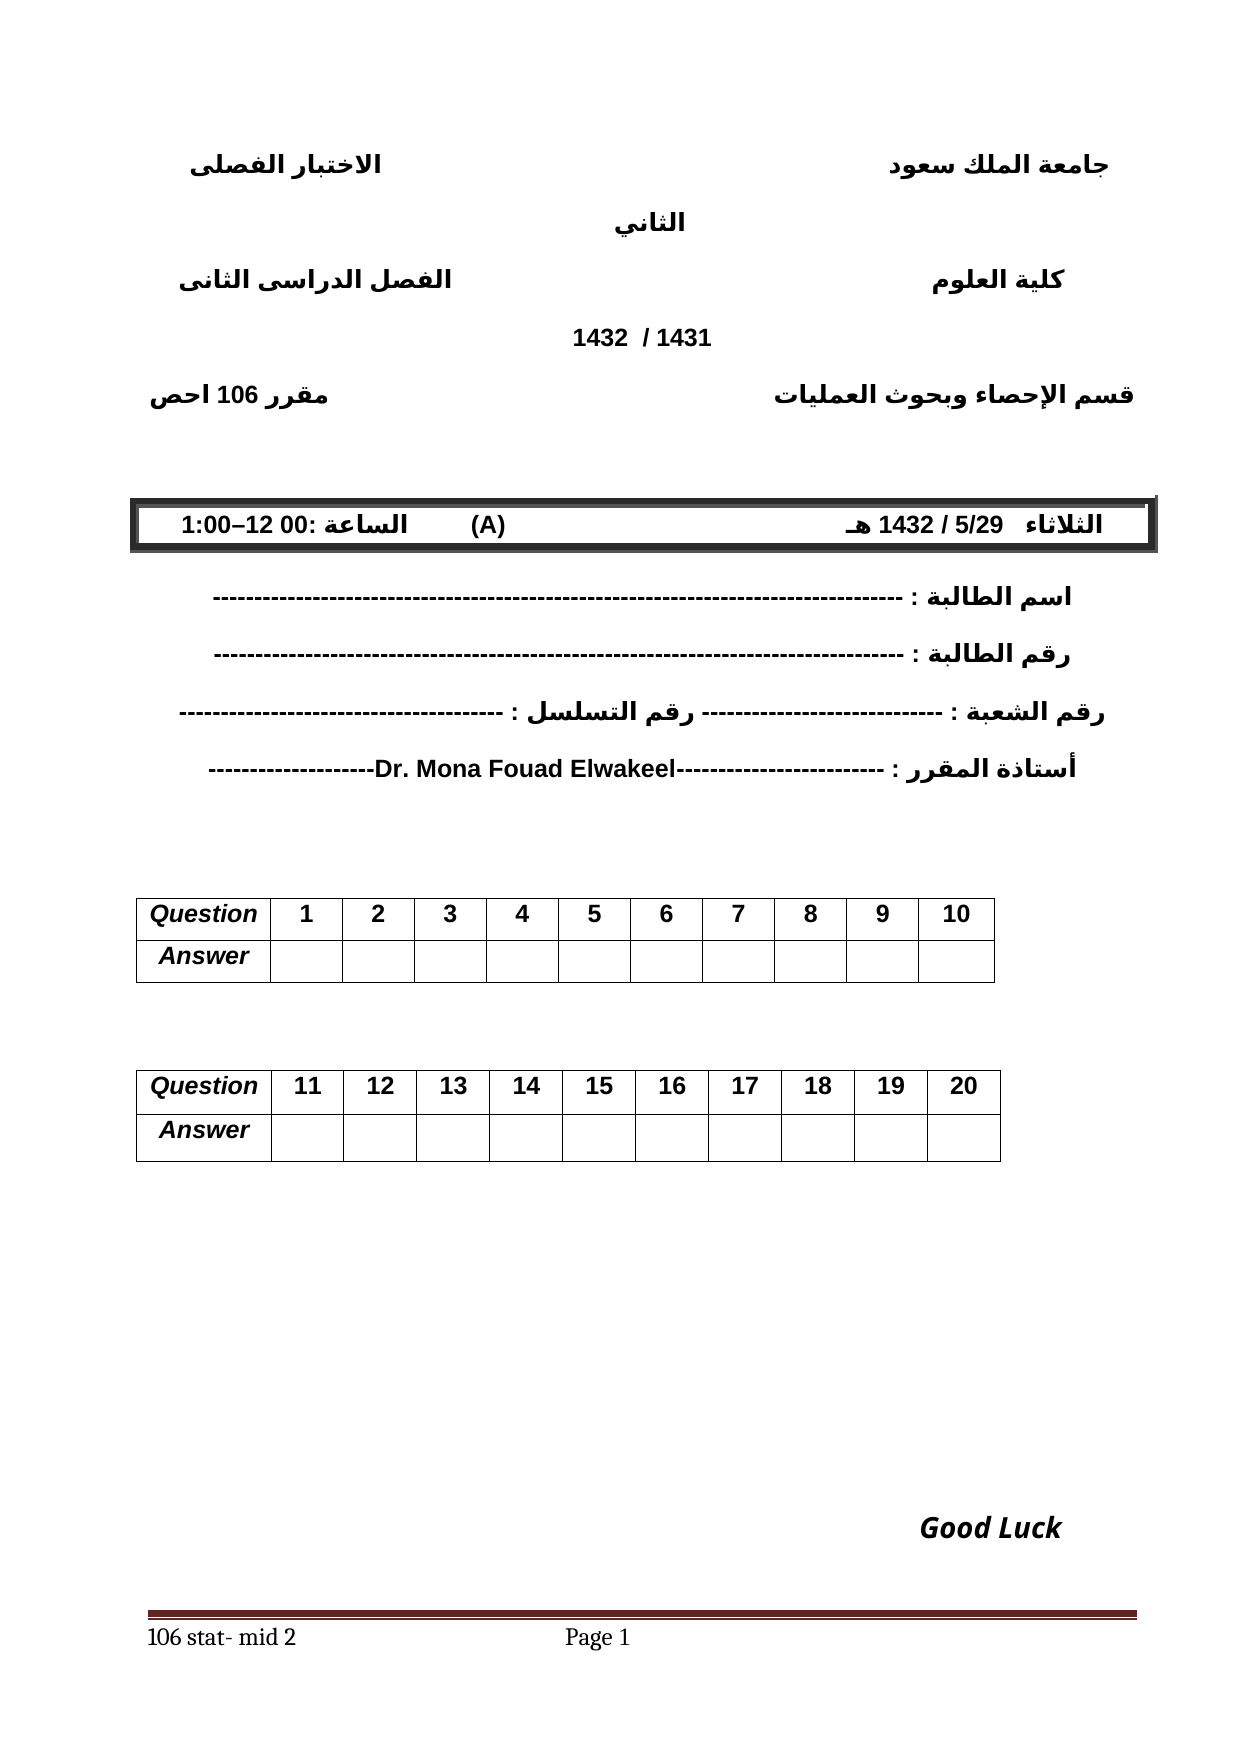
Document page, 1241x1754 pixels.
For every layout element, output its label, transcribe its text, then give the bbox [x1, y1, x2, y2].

table_header 9 [847, 899, 918, 940]
table_cell [636, 1115, 708, 1161]
table_cell [271, 941, 342, 982]
text رقم الشعبة : ----------------------------- رقم التسلسل : --------------------------------------- [148, 697, 1137, 725]
text اسم الطالبة : ----------------------------------------------------------------------------------- [148, 582, 1137, 610]
table_header 13 [417, 1071, 489, 1114]
table_cell [782, 1115, 854, 1161]
table_cell [928, 1115, 1000, 1161]
table_header 2 [343, 899, 414, 940]
table_header 3 [415, 899, 486, 940]
table_cell [631, 941, 702, 982]
table_header 19 [855, 1071, 927, 1114]
table_cell [343, 941, 414, 982]
text Good Luck [148, 1507, 1137, 1547]
table_header 17 [709, 1071, 781, 1114]
table_header 11 [272, 1071, 343, 1114]
table_header 16 [636, 1071, 708, 1114]
table_cell [559, 941, 630, 982]
table_header Question [137, 1071, 271, 1114]
table_header Question [137, 899, 270, 940]
text جامعة الملك سعود الاختبار الفصلى الثاني [162, 150, 1137, 236]
table_header 5 [559, 899, 630, 940]
table_header 10 [919, 899, 994, 940]
table_header 8 [775, 899, 846, 940]
text قسم الإحصاء وبحوث العمليات مقرر 106 احص [148, 380, 1137, 409]
table_header 7 [703, 899, 774, 940]
table_cell [490, 1115, 562, 1161]
table_cell Answer [137, 1115, 271, 1161]
table_header 1 [271, 899, 342, 940]
table_cell [855, 1115, 927, 1161]
table_cell [344, 1115, 416, 1161]
table_cell [847, 941, 918, 982]
table_header 4 [487, 899, 558, 940]
table_header 14 [490, 1071, 562, 1114]
table_cell [415, 941, 486, 982]
table_cell [703, 941, 774, 982]
text رقم الطالبة : ----------------------------------------------------------------------------------- [148, 639, 1137, 668]
table_cell [775, 941, 846, 982]
table_header 15 [563, 1071, 635, 1114]
table_header 6 [631, 899, 702, 940]
table_cell [919, 941, 994, 982]
table_cell Answer [137, 941, 270, 982]
text أستاذة المقرر : -------------------------Dr. Mona Fouad Elwakeel-------------------- [148, 754, 1137, 783]
table_cell [417, 1115, 489, 1161]
table_cell [487, 941, 558, 982]
table_cell [272, 1115, 343, 1161]
table_cell [563, 1115, 635, 1161]
table_cell [709, 1115, 781, 1161]
table_header 18 [782, 1071, 854, 1114]
text الثلاثاء 5/29 / 1432 هـ (A) الساعة :00 12–1:00 [139, 508, 1145, 540]
table_header 20 [928, 1071, 1000, 1114]
table_header 12 [344, 1071, 416, 1114]
text كلية العلوم الفصل الدراسى الثانى 1431 / 1432 [148, 265, 1137, 351]
